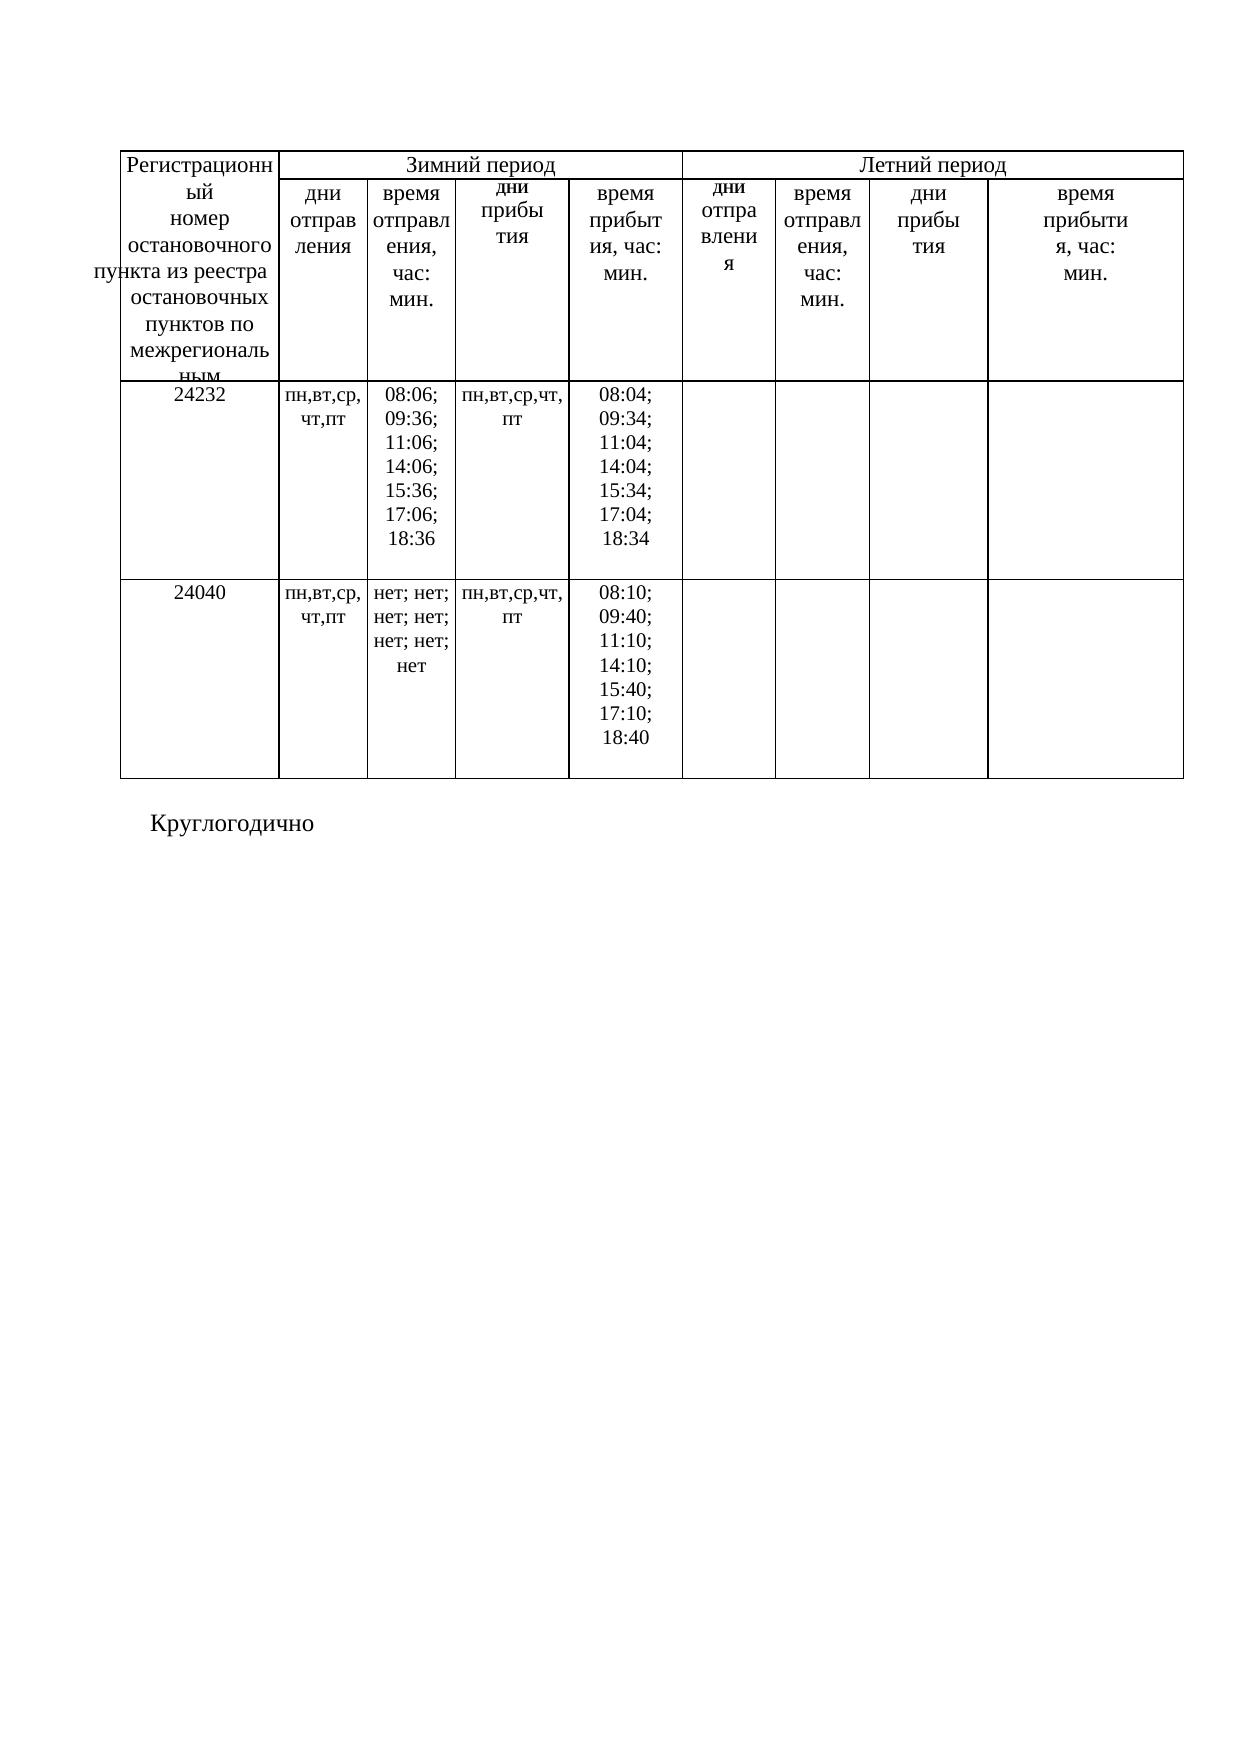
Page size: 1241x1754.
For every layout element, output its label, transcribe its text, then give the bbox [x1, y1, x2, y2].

table_cell 08:04; 09:34; 11:04; 14:04; 15:34; 17:04; 18:34 [570, 382, 682, 579]
table_cell пн,вт,ср,чт,пт [456, 580, 568, 777]
table_cell [776, 382, 869, 579]
table_cell 24232 [121, 382, 278, 579]
table_cell [683, 382, 775, 579]
table_cell нет; нет; нет; нет; нет; нет; нет [368, 580, 455, 777]
table_cell пн,вт,ср,чт,пт [280, 382, 367, 579]
table_cell [776, 580, 869, 777]
table_header Зимний период [280, 152, 682, 178]
table_cell ДНИ отпра влени я [683, 180, 775, 380]
table_cell время отправл ения, час: мин. [368, 180, 455, 380]
table_header Регистрационный номер остановочного пункта из реестра остановочных пунктов по межрегиональным маршрутам регулярных перевозок [121, 152, 278, 380]
table_cell ДНИ прибы тия [456, 180, 568, 380]
table_cell 24040 [121, 580, 278, 777]
table_cell время отправл ения, час: мин. [776, 180, 869, 380]
table_cell пн,вт,ср,чт,пт [280, 580, 367, 777]
table_cell [683, 580, 775, 777]
table_cell [870, 382, 987, 579]
table_cell время прибыт ия, час: мин. [570, 180, 682, 380]
table_cell 08:06; 09:36; 11:06; 14:06; 15:36; 17:06; 18:36 [368, 382, 455, 579]
table_cell пн,вт,ср,чт,пт [456, 382, 568, 579]
table_cell [989, 382, 1183, 579]
text Круглогодично [150, 808, 1090, 837]
table_cell время прибыти я, час: мин. [989, 180, 1183, 380]
table_cell 08:10; 09:40; 11:10; 14:10; 15:40; 17:10; 18:40 [570, 580, 682, 777]
table_cell [989, 580, 1183, 777]
table_header Летний период [683, 152, 1183, 178]
table_cell дни прибы тия [870, 180, 987, 380]
table_cell дни отправ ления [280, 180, 367, 380]
table_cell [870, 580, 987, 777]
